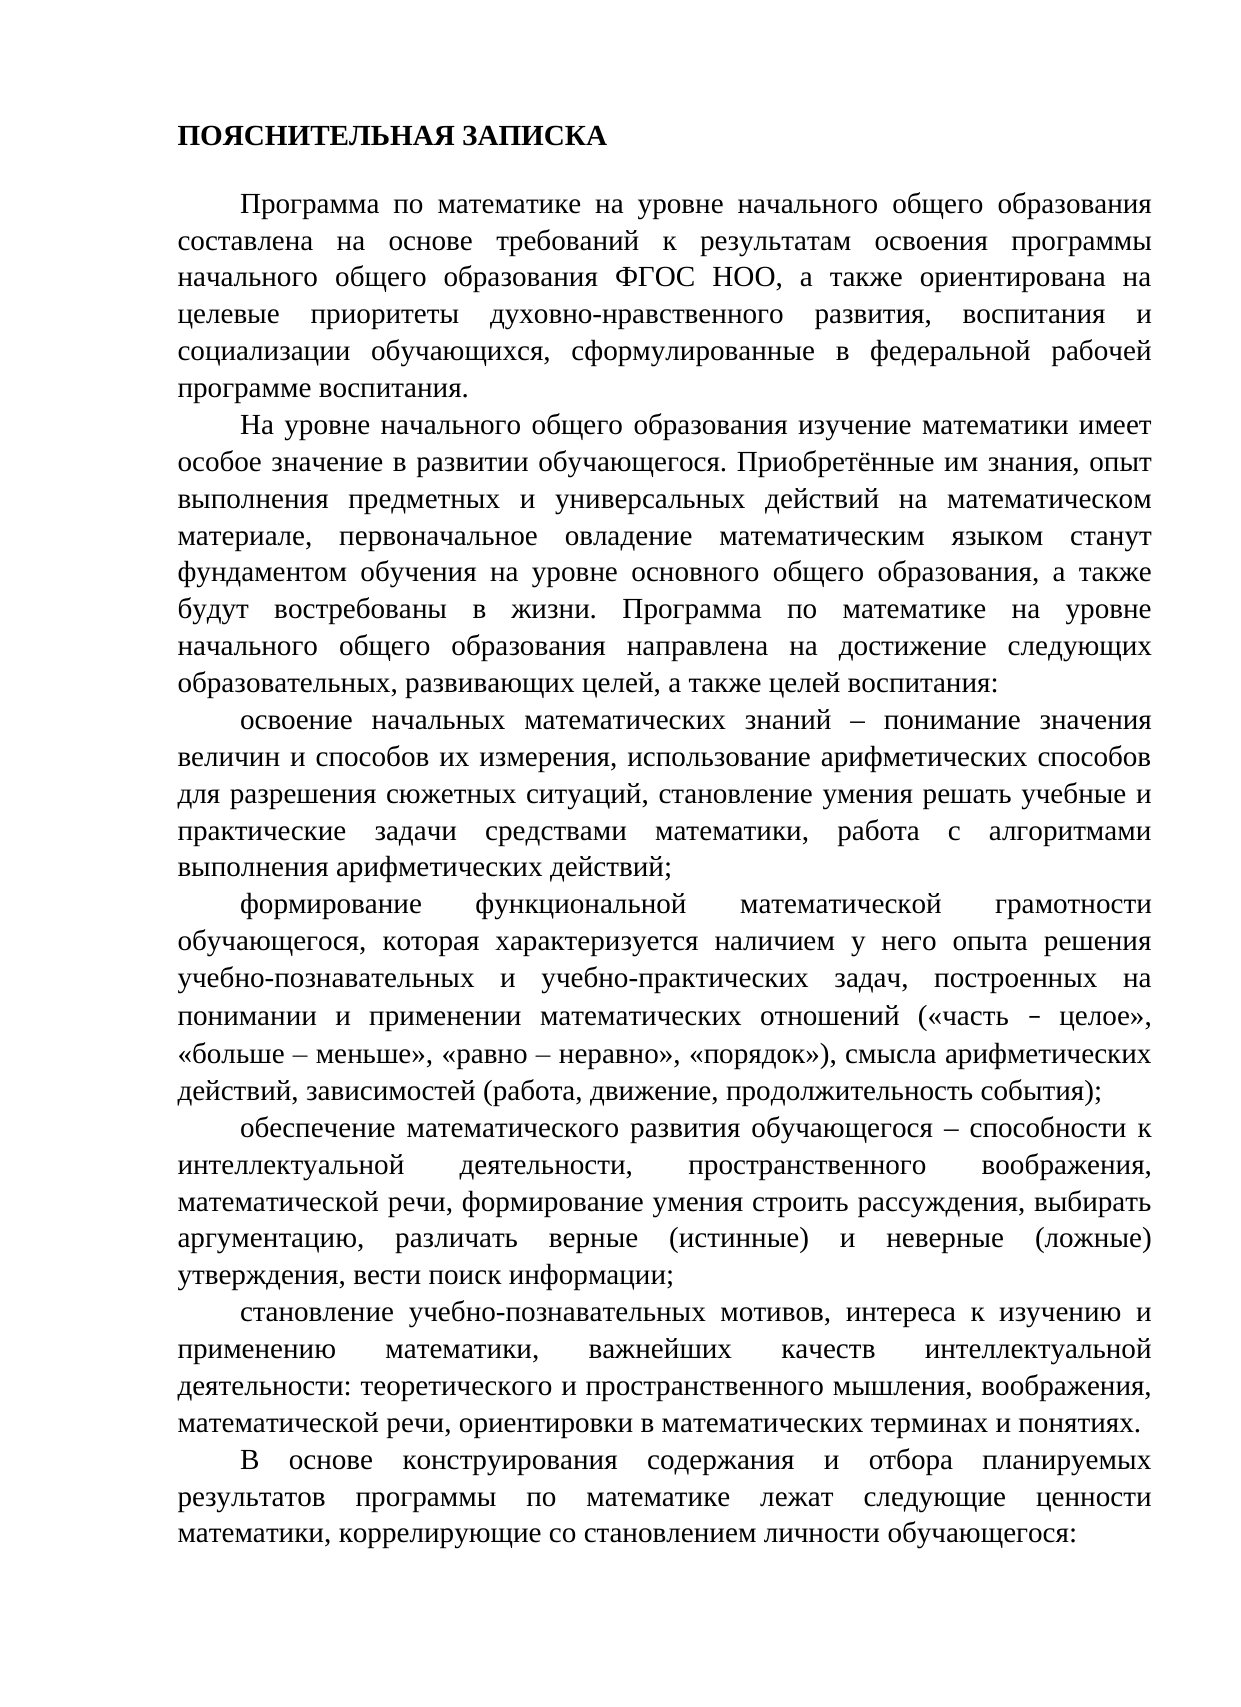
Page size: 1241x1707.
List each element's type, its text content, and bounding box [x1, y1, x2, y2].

text На уровне начального общего образования изучение математики имеет особое значение в развитии обучающегося. Приобретённые им знания, опыт выполнения предметных и универсальных действий на математическом материале, первоначальное овладение математическим языком станут фундаментом обучения на уровне основного общего образования, а также будут востребованы в жизни. Программа по математике на уровне начального общего образования направлена на достижение следующих образовательных, развивающих целей, а также целей воспитания: [177, 407, 1152, 699]
text становление учебно-познавательных мотивов, интереса к изучению и применению математики, важнейших качеств интеллектуальной деятельности: теоретического и пространственного мышления, воображения, математической речи, ориентировки в математических терминах и понятиях. [177, 1294, 1152, 1438]
text В основе конструирования содержания и отбора планируемых результатов программы по математике лежат следующие ценности математики, коррелирующие со становлением личности обучающегося: [177, 1442, 1152, 1549]
text обеспечение математического развития обучающегося – способности к интеллектуальной деятельности, пространственного воображения, математической речи, формирование умения строить рассуждения, выбирать аргументацию, различать верные (истинные) и неверные (ложные) утверждения, вести поиск информации; [177, 1110, 1152, 1291]
text Программа по математике на уровне начального общего образования составлена на основе требований к результатам освоения программы начального общего образования ФГОС НОО, а также ориентирована на целевые приоритеты духовно-нравственного развития, воспитания и социализации обучающихся, сформулированные в федеральной рабочей программе воспитания. [177, 186, 1152, 404]
text ПОЯСНИТЕЛЬНАЯ ЗАПИСКА [177, 118, 1152, 152]
text формирование функциональной математической грамотности обучающегося, которая характеризуется наличием у него опыта решения учебно-познавательных и учебно-практических задач, построенных на понимании и применении математических отношений («часть – целое», «больше – меньше», «равно – неравно», «порядок»), смысла арифметических действий, зависимостей (работа, движение, продолжительность события); [177, 886, 1152, 1107]
text освоение начальных математических знаний – понимание значения величин и способов их измерения, использование арифметических способов для разрешения сюжетных ситуаций, становление умения решать учебные и практические задачи средствами математики, работа с алгоритмами выполнения арифметических действий; [177, 702, 1152, 883]
